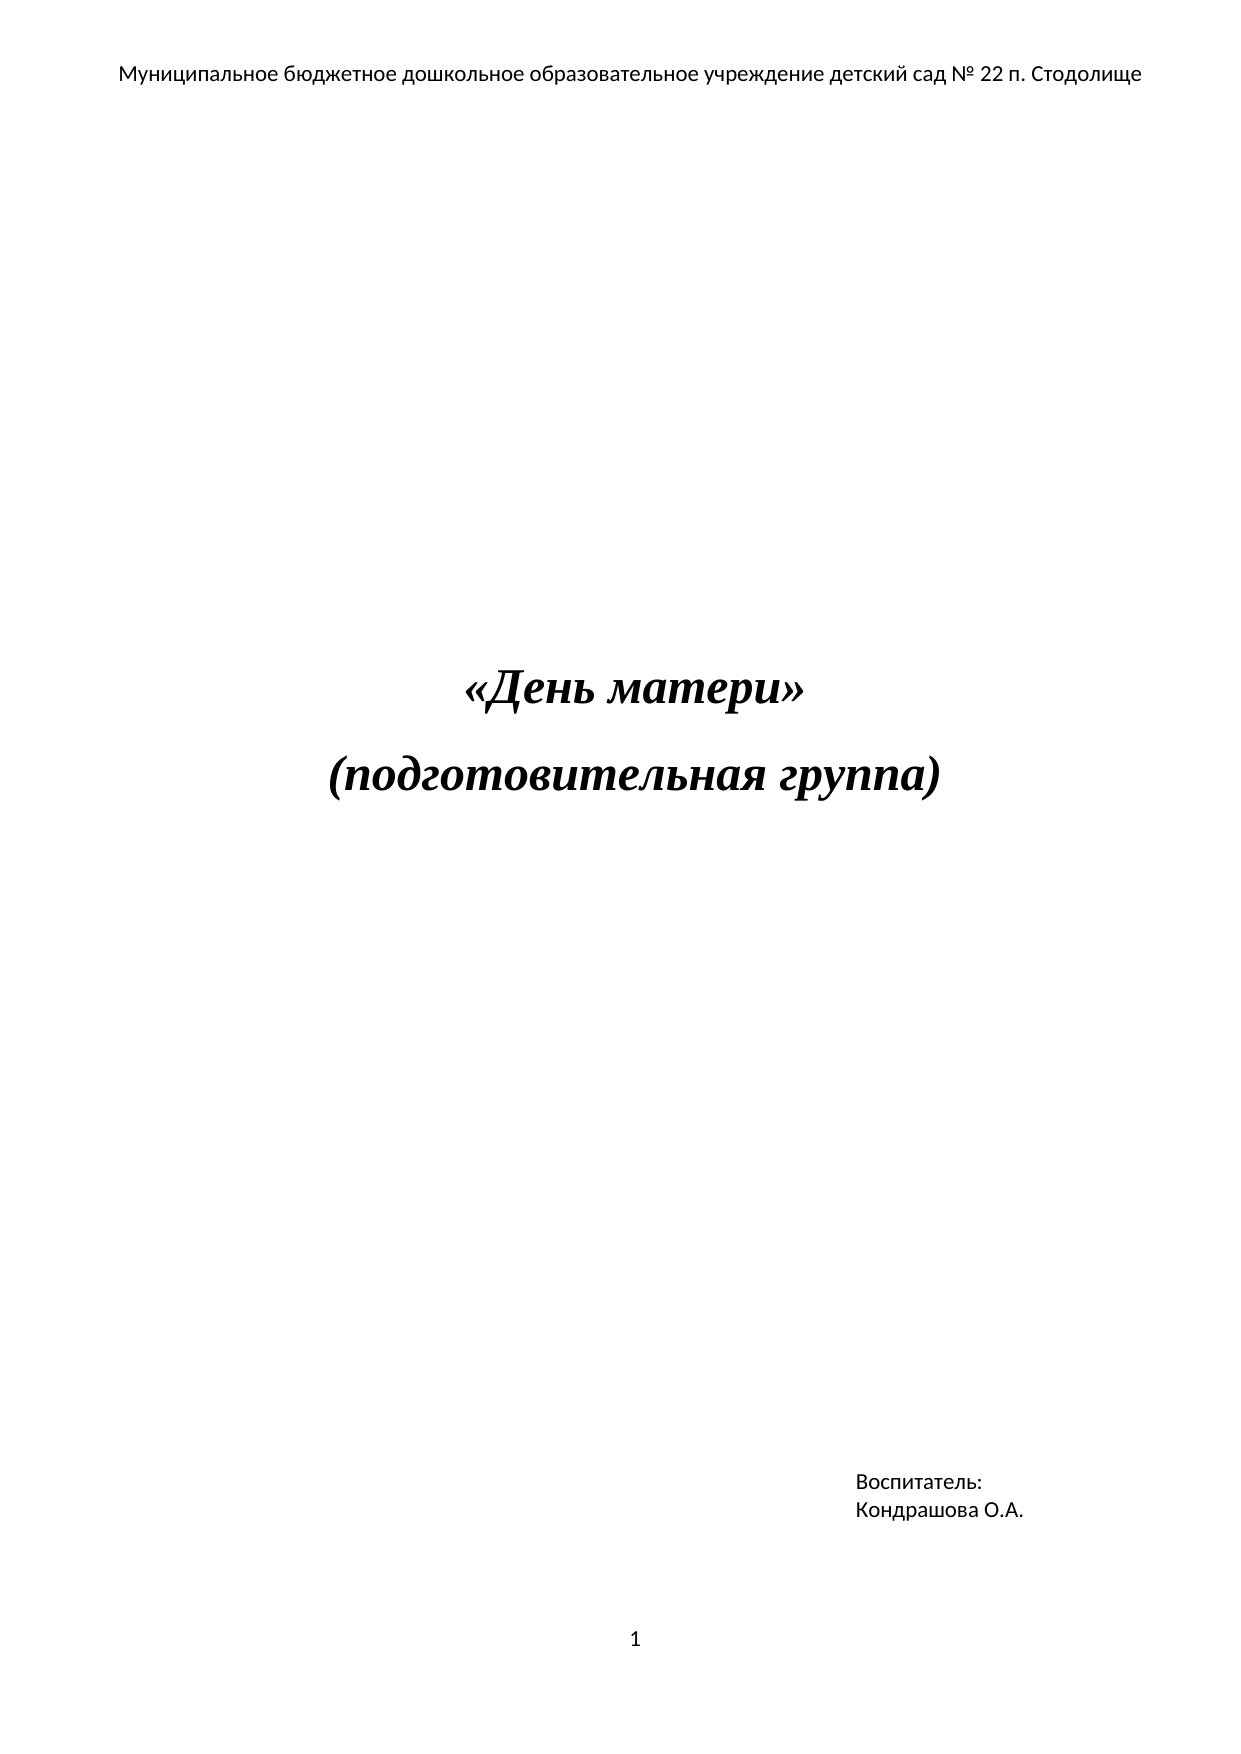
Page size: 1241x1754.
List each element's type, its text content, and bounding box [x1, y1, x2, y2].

text Муниципальное бюджетное дошкольное образовательное учреждение детский сад № 22 п. Стодолище [118, 59, 1152, 87]
text Кондрашова О.А. [118, 1495, 1152, 1523]
text (подготовительная группа) [118, 744, 1152, 801]
text Воспитатель: [118, 1467, 1152, 1495]
text «День матери» [118, 657, 1152, 714]
